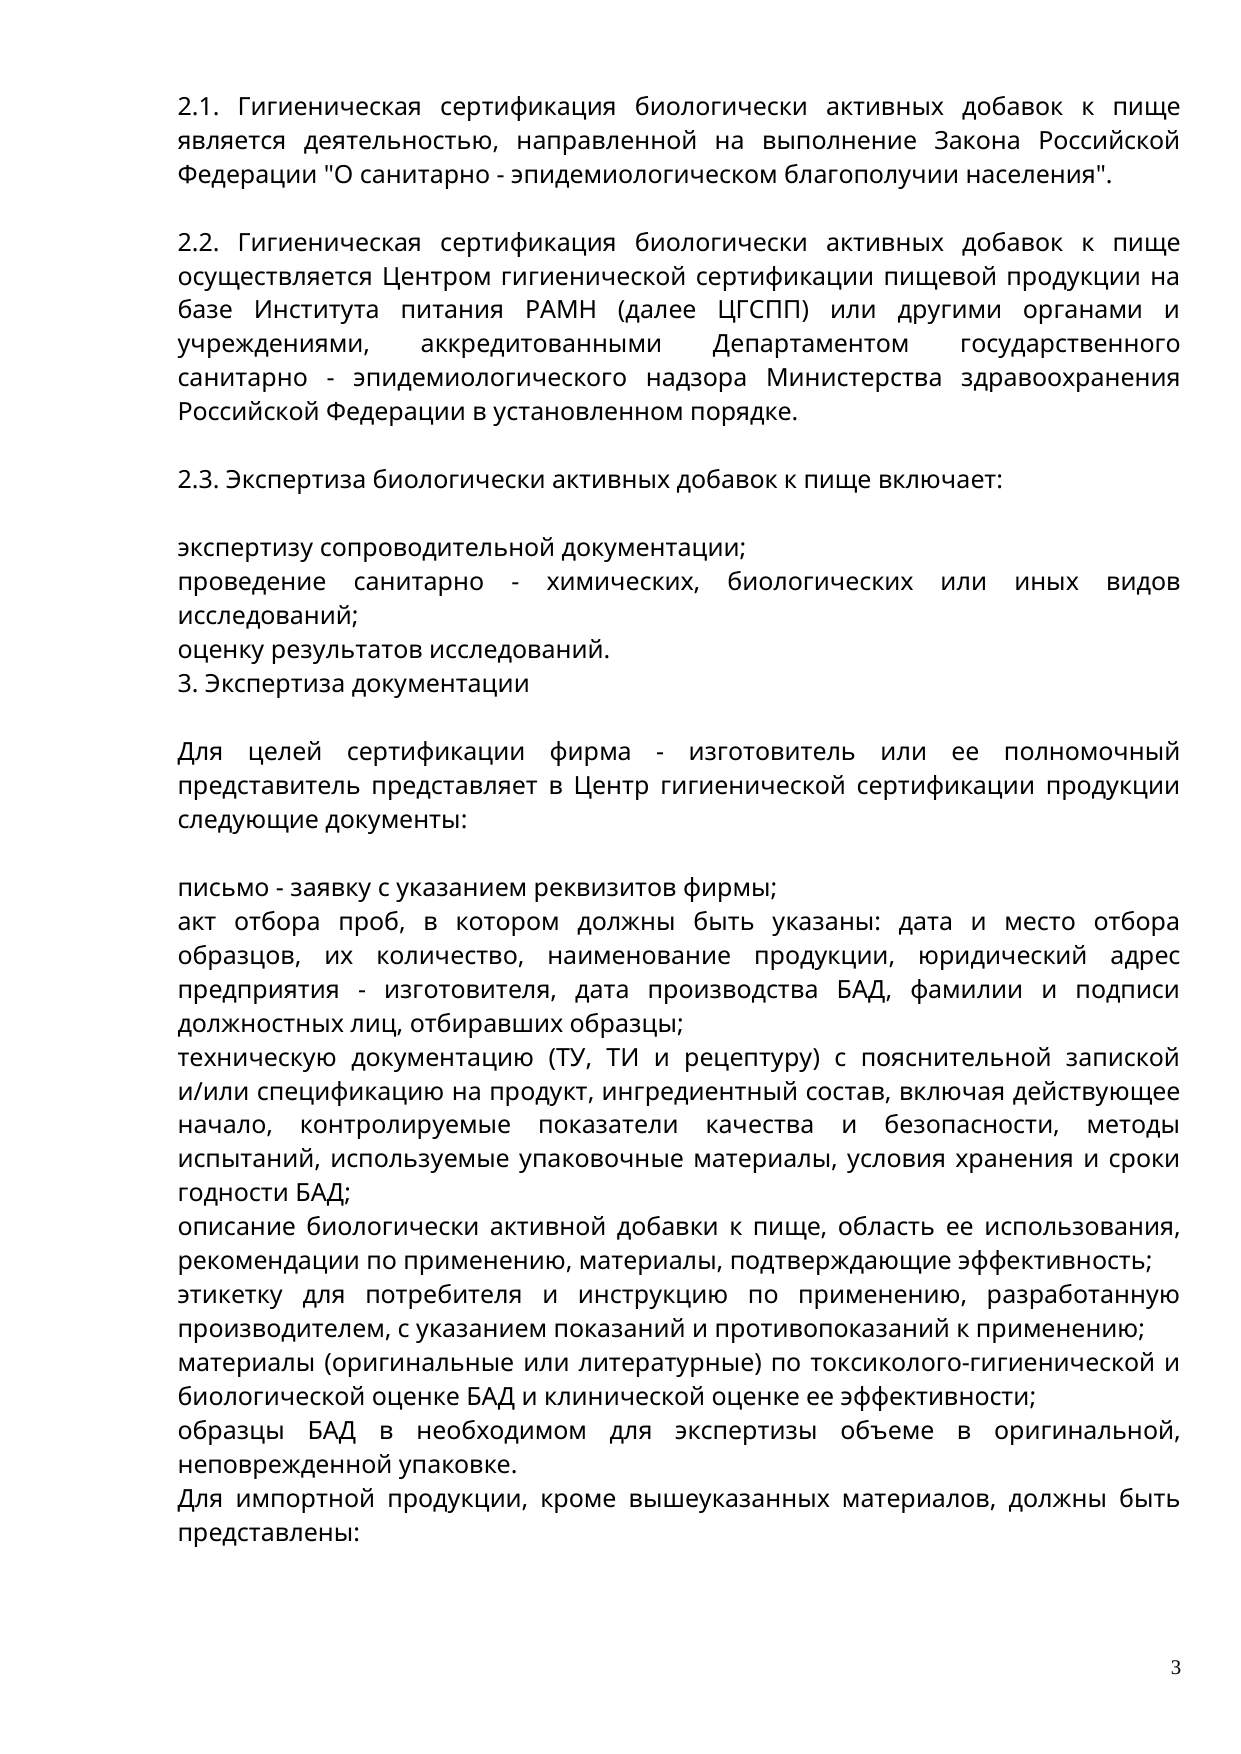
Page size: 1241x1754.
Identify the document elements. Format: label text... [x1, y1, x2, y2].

text 2.1. Гигиеническая сертификация биологически активных добавок к пище является деятельностью, направленной на выполнение Закона Российской Федерации "О санитарно - эпидемиологическом благополучии населения". [177, 89, 1181, 191]
text проведение санитарно - химических, биологических или иных видов исследований; [177, 564, 1181, 632]
text техническую документацию (ТУ, ТИ и рецептуру) с пояснительной запиской и/или спецификацию на продукт, ингредиентный состав, включая действующее начало, контролируемые показатели качества и безопасности, методы испытаний, используемые упаковочные материалы, условия хранения и сроки годности БАД; [177, 1039, 1181, 1209]
text образцы БАД в необходимом для экспертизы объеме в оригинальной, неповрежденной упаковке. [177, 1413, 1181, 1481]
text Для импортной продукции, кроме вышеуказанных материалов, должны быть представлены: [177, 1481, 1181, 1549]
text этикетку для потребителя и инструкцию по применению, разработанную производителем, с указанием показаний и противопоказаний к применению; [177, 1277, 1181, 1345]
text 2.3. Экспертиза биологически активных добавок к пище включает: [177, 462, 1181, 496]
text оценку результатов исследований. [177, 632, 1181, 666]
text материалы (оригинальные или литературные) по токсиколого-гигиенической и биологической оценке БАД и клинической оценке ее эффективности; [177, 1345, 1181, 1413]
text письмо - заявку с указанием реквизитов фирмы; [177, 870, 1181, 904]
text акт отбора проб, в котором должны быть указаны: дата и место отбора образцов, их количество, наименование продукции, юридический адрес предприятия - изготовителя, дата производства БАД, фамилии и подписи должностных лиц, отбиравших образцы; [177, 904, 1181, 1039]
text 3. Экспертиза документации [177, 666, 1181, 700]
text Для целей сертификации фирма - изготовитель или ее полномочный представитель представляет в Центр гигиенической сертификации продукции следующие документы: [177, 734, 1181, 836]
text описание биологически активной добавки к пище, область ее использования, рекомендации по применению, материалы, подтверждающие эффективность; [177, 1209, 1181, 1277]
text экспертизу сопроводительной документации; [177, 530, 1181, 564]
text 2.2. Гигиеническая сертификация биологически активных добавок к пище осуществляется Центром гигиенической сертификации пищевой продукции на базе Института питания РАМН (далее ЦГСПП) или другими органами и учреждениями, аккредитованными Департаментом государственного санитарно - эпидемиологического надзора Министерства здравоохранения Российской Федерации в установленном порядке. [177, 224, 1181, 428]
